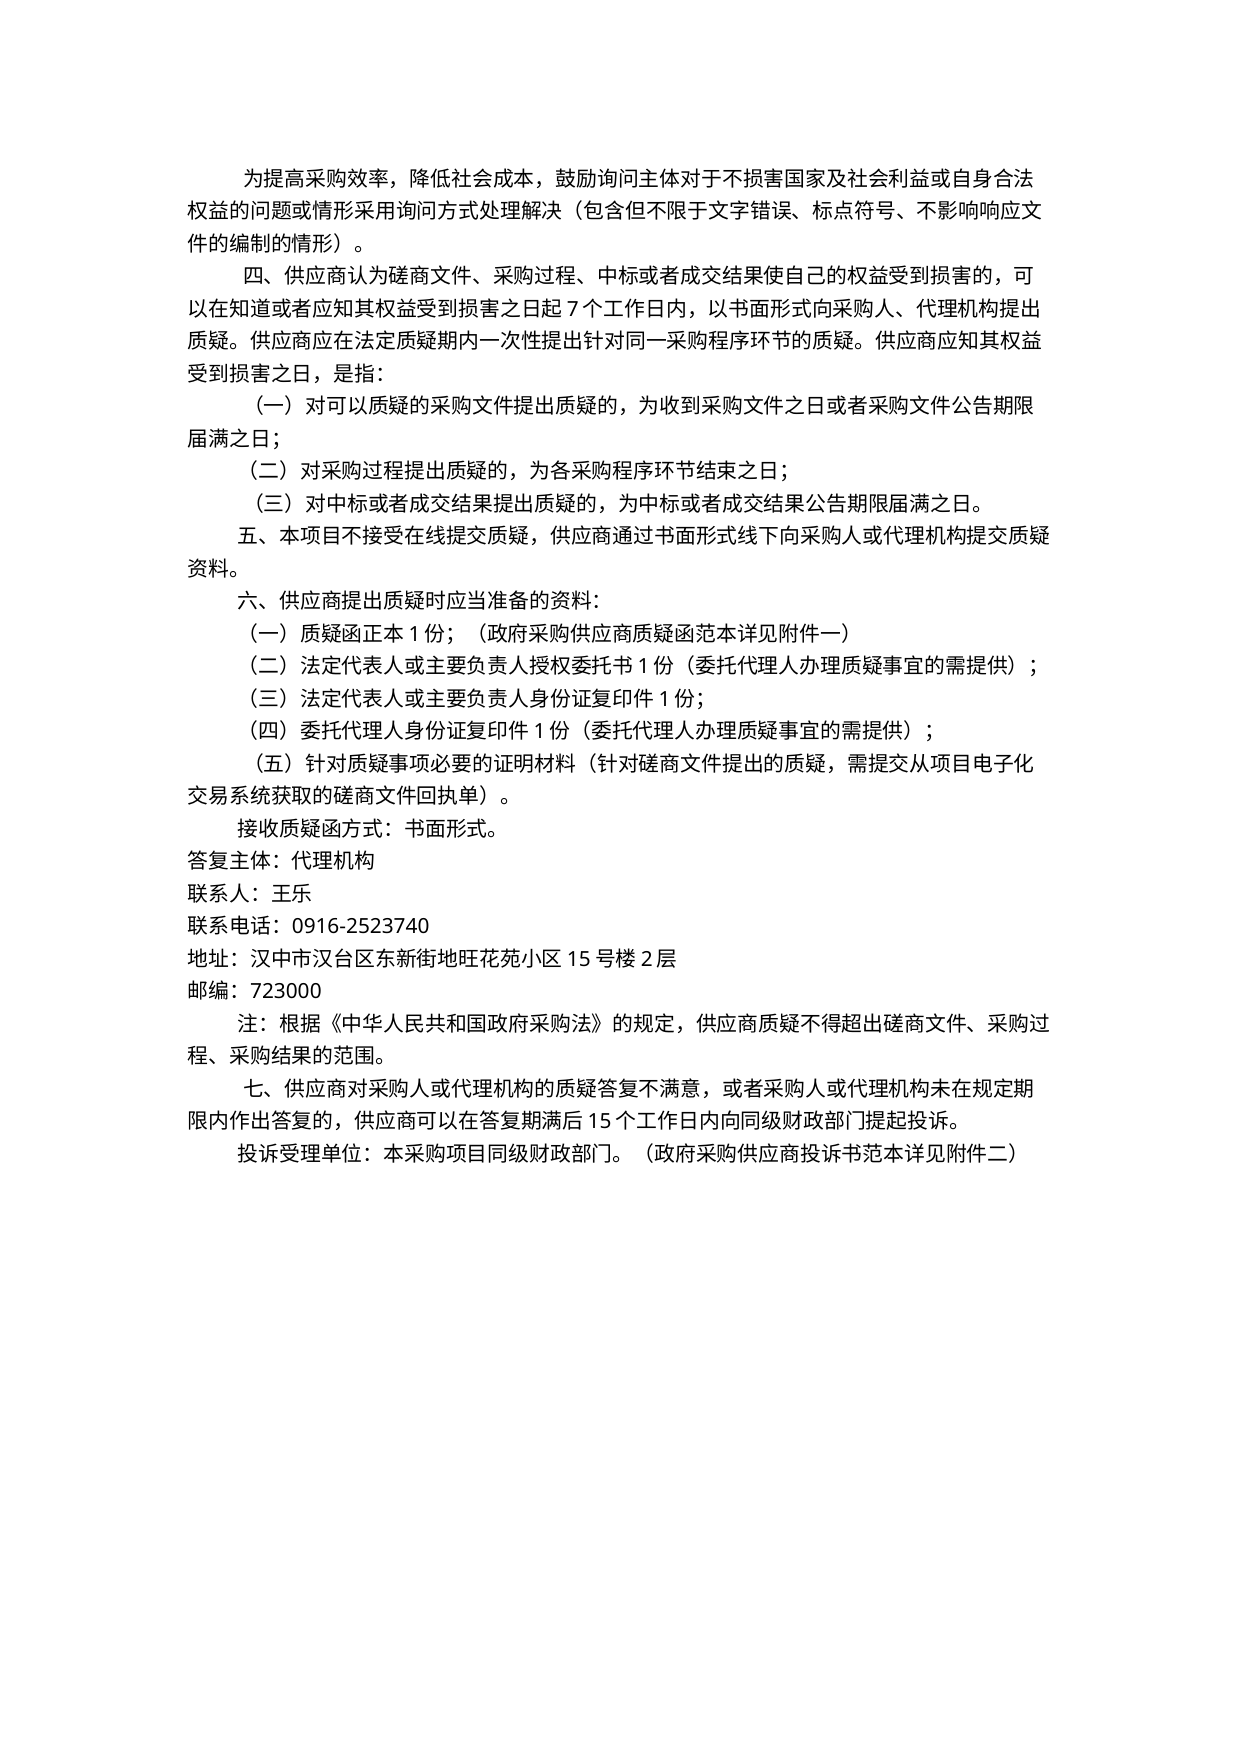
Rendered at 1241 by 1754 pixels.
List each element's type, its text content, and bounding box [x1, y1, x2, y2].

text 六、供应商提出质疑时应当准备的资料： [187, 584, 1053, 617]
text （一）质疑函正本1份；（政府采购供应商质疑函范本详见附件一） [187, 617, 1053, 649]
text 联系人：王乐 [187, 877, 1053, 909]
text 投诉受理单位：本采购项目同级财政部门。（政府采购供应商投诉书范本详见附件二） [187, 1137, 1053, 1169]
text 七、供应商对采购人或代理机构的质疑答复不满意，或者采购人或代理机构未在规定期限内作出答复的，供应商可以在答复期满后15个工作日内向同级财政部门提起投诉。 [187, 1072, 1053, 1137]
text 联系电话：0916-2523740 [187, 909, 1053, 942]
text 地址：汉中市汉台区东新街地旺花苑小区15号楼2层 [187, 942, 1053, 974]
text 答复主体：代理机构 [187, 844, 1053, 877]
text 为提高采购效率，降低社会成本，鼓励询问主体对于不损害国家及社会利益或自身合法权益的问题或情形采用询问方式处理解决（包含但不限于文字错误、标点符号、不影响响应文件的编制的情形）。 [187, 162, 1053, 259]
text 四、供应商认为磋商文件、采购过程、中标或者成交结果使自己的权益受到损害的，可以在知道或者应知其权益受到损害之日起7个工作日内，以书面形式向采购人、代理机构提出质疑。供应商应在法定质疑期内一次性提出针对同一采购程序环节的质疑。供应商应知其权益受到损害之日，是指： [187, 259, 1053, 389]
text （一）对可以质疑的采购文件提出质疑的，为收到采购文件之日或者采购文件公告期限届满之日； [187, 389, 1053, 454]
text （三）对中标或者成交结果提出质疑的，为中标或者成交结果公告期限届满之日。 [187, 487, 1053, 519]
text （二）法定代表人或主要负责人授权委托书1份（委托代理人办理质疑事宜的需提供）； [187, 649, 1053, 682]
text （四）委托代理人身份证复印件1份（委托代理人办理质疑事宜的需提供）； [187, 714, 1053, 747]
text 五、本项目不接受在线提交质疑，供应商通过书面形式线下向采购人或代理机构提交质疑资料。 [187, 519, 1053, 584]
text （五）针对质疑事项必要的证明材料（针对磋商文件提出的质疑，需提交从项目电子化交易系统获取的磋商文件回执单）。 [187, 747, 1053, 812]
text （三）法定代表人或主要负责人身份证复印件1份； [187, 682, 1053, 714]
text 注：根据《中华人民共和国政府采购法》的规定，供应商质疑不得超出磋商文件、采购过程、采购结果的范围。 [187, 1007, 1053, 1072]
text 邮编：723000 [187, 974, 1053, 1007]
text 接收质疑函方式：书面形式。 [187, 812, 1053, 844]
text （二）对采购过程提出质疑的，为各采购程序环节结束之日； [187, 454, 1053, 487]
